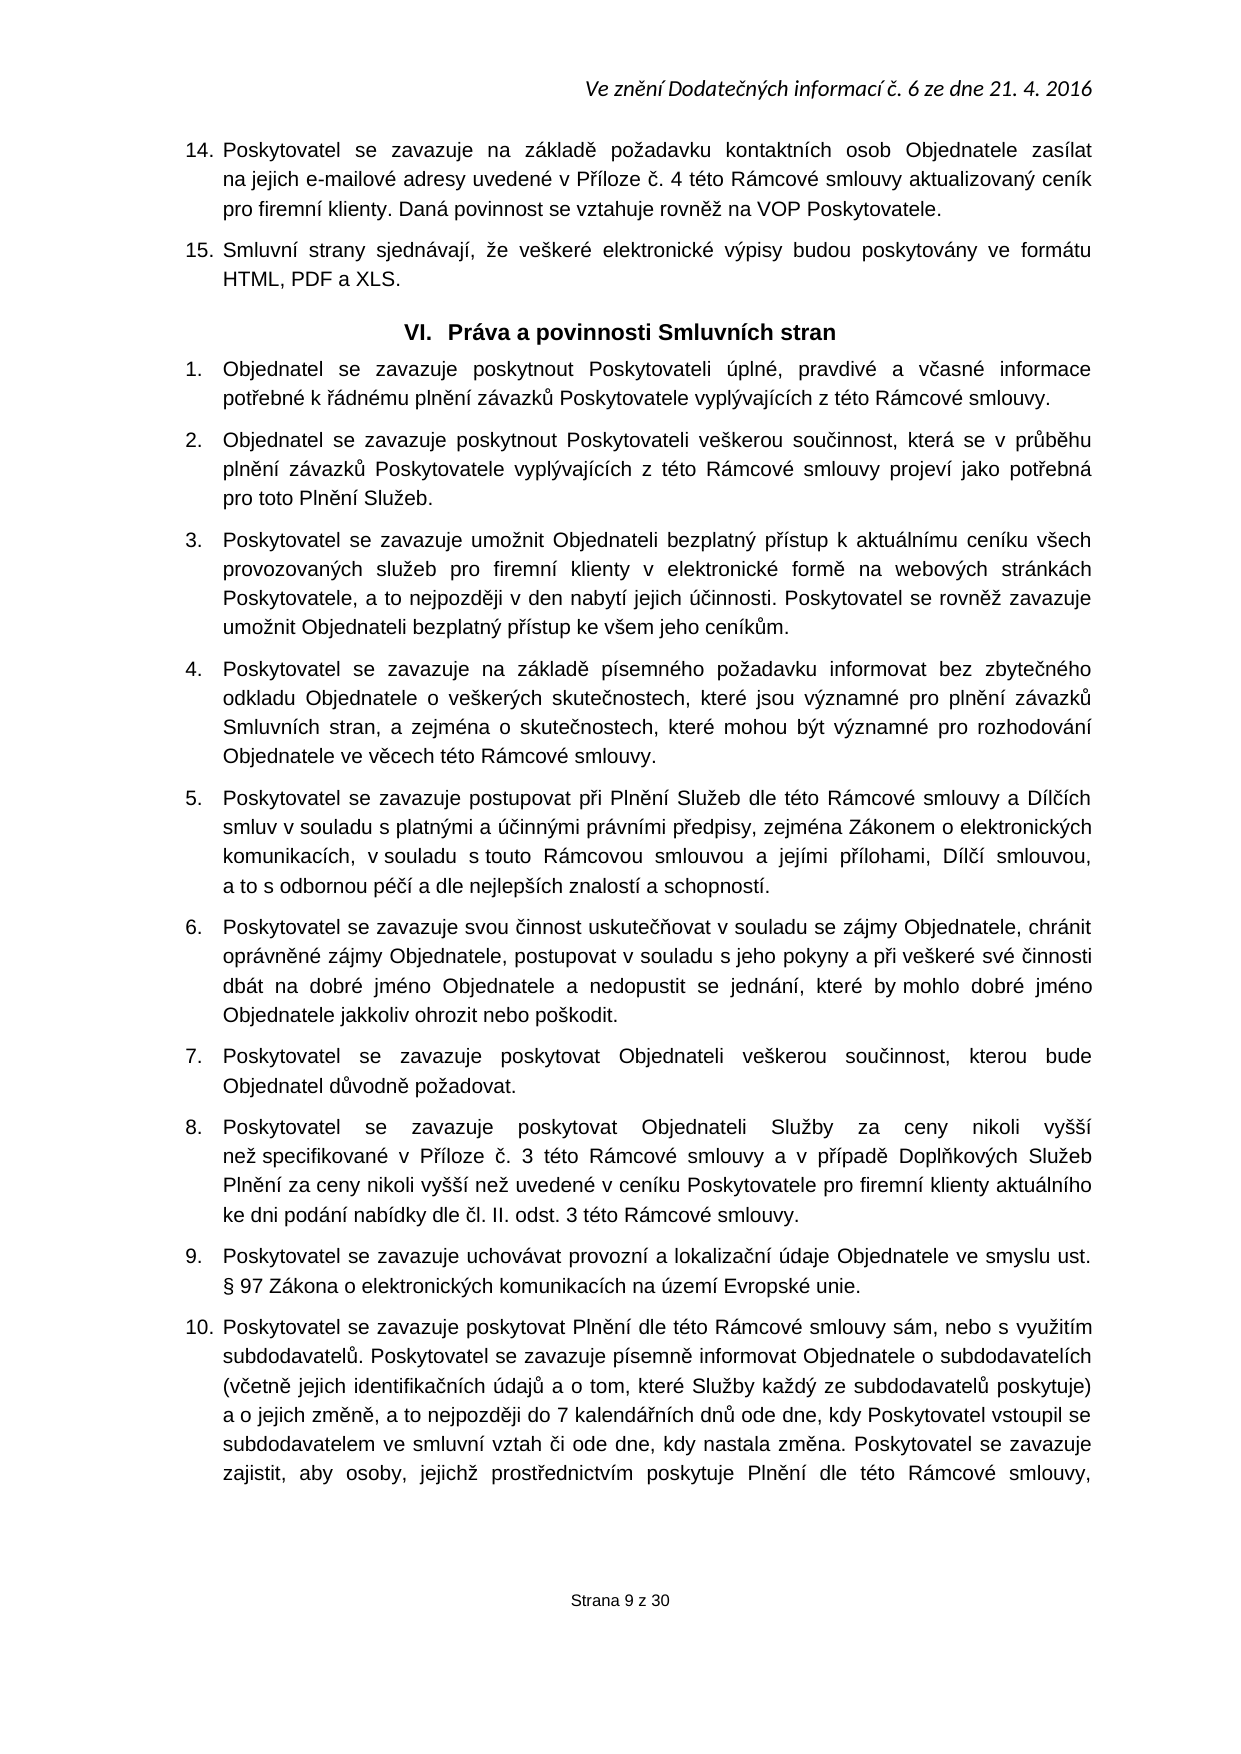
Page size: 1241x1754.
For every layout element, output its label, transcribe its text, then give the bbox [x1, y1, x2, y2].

list Poskytovatel se zavazuje poskytovat Objednateli veškerou součinnost, kterou bude Objednatel důvodně požadovat. [185, 1039, 1093, 1097]
list Poskytovatel se zavazuje na základě písemného požadavku informovat bez zbytečného odkladu Objednatele o veškerých skutečnostech, které jsou významné pro plnění závazků Smluvních stran, a zejména o skutečnostech, které mohou být významné pro rozhodování Objednatele ve věcech této Rámcové smlouvy. [185, 652, 1093, 768]
list Poskytovatel se zavazuje poskytovat Objednateli Služby za ceny nikoli vyšší než specifikované v Příloze č. 3 této Rámcové smlouvy a v případě Doplňkových Služeb Plnění za ceny nikoli vyšší než uvedené v ceníku Poskytovatele pro firemní klienty aktuálního ke dni podání nabídky dle čl. II. odst. 3 této Rámcové smlouvy. [185, 1110, 1093, 1227]
list Objednatel se zavazuje poskytnout Poskytovateli úplné, pravdivé a včasné informace potřebné k řádnému plnění závazků Poskytovatele vyplývajících z této Rámcové smlouvy. [185, 352, 1093, 410]
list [185, 1310, 1093, 1485]
list Poskytovatel se zavazuje uchovávat provozní a lokalizační údaje Objednatele ve smyslu ust. § 97 Zákona o elektronických komunikacích na území Evropské unie. [185, 1239, 1093, 1297]
list Objednatel se zavazuje poskytnout Poskytovateli veškerou součinnost, která se v průběhu plnění závazků Poskytovatele vyplývajících z této Rámcové smlouvy projeví jako potřebná pro toto Plnění Služeb. [185, 422, 1093, 510]
list Poskytovatel se zavazuje na základě požadavku kontaktních osob Objednatele zasílat na jejich e-mailové adresy uvedené v Příloze č. 4 této Rámcové smlouvy aktualizovaný ceník pro firemní klienty. Daná povinnost se vztahuje rovněž na VOP Poskytovatele. [185, 133, 1093, 220]
list Poskytovatel se zavazuje umožnit Objednateli bezplatný přístup k aktuálnímu ceníku všech provozovaných služeb pro firemní klienty v elektronické formě na webových stránkách Poskytovatele, a to nejpozději v den nabytí jejich účinnosti. Poskytovatel se rovněž zavazuje umožnit Objednateli bezplatný přístup ke všem jeho ceníkům. [185, 522, 1093, 639]
list Poskytovatel se zavazuje svou činnost uskutečňovat v souladu se zájmy Objednatele, chránit oprávněné zájmy Objednatele, postupovat v souladu s jeho pokyny a při veškeré své činnosti dbát na dobré jméno Objednatele a nedopustit se jednání, které by mohlo dobré jméno Objednatele jakkoliv ohrozit nebo poškodit. [185, 910, 1093, 1027]
list Poskytovatel se zavazuje postupovat při Plnění Služeb dle této Rámcové smlouvy a Dílčích smluv v souladu s platnými a účinnými právními předpisy, zejména Zákonem o elektronických komunikacích, v souladu s touto Rámcovou smlouvou a jejími přílohami, Dílčí smlouvou, a to s odbornou péčí a dle nejlepších znalostí a schopností. [185, 781, 1093, 897]
list Smluvní strany sjednávají, že veškeré elektronické výpisy budou poskytovány ve formátu HTML, PDF a XLS. [185, 233, 1093, 291]
list Práva a povinnosti Smluvních stran [148, 316, 1093, 345]
